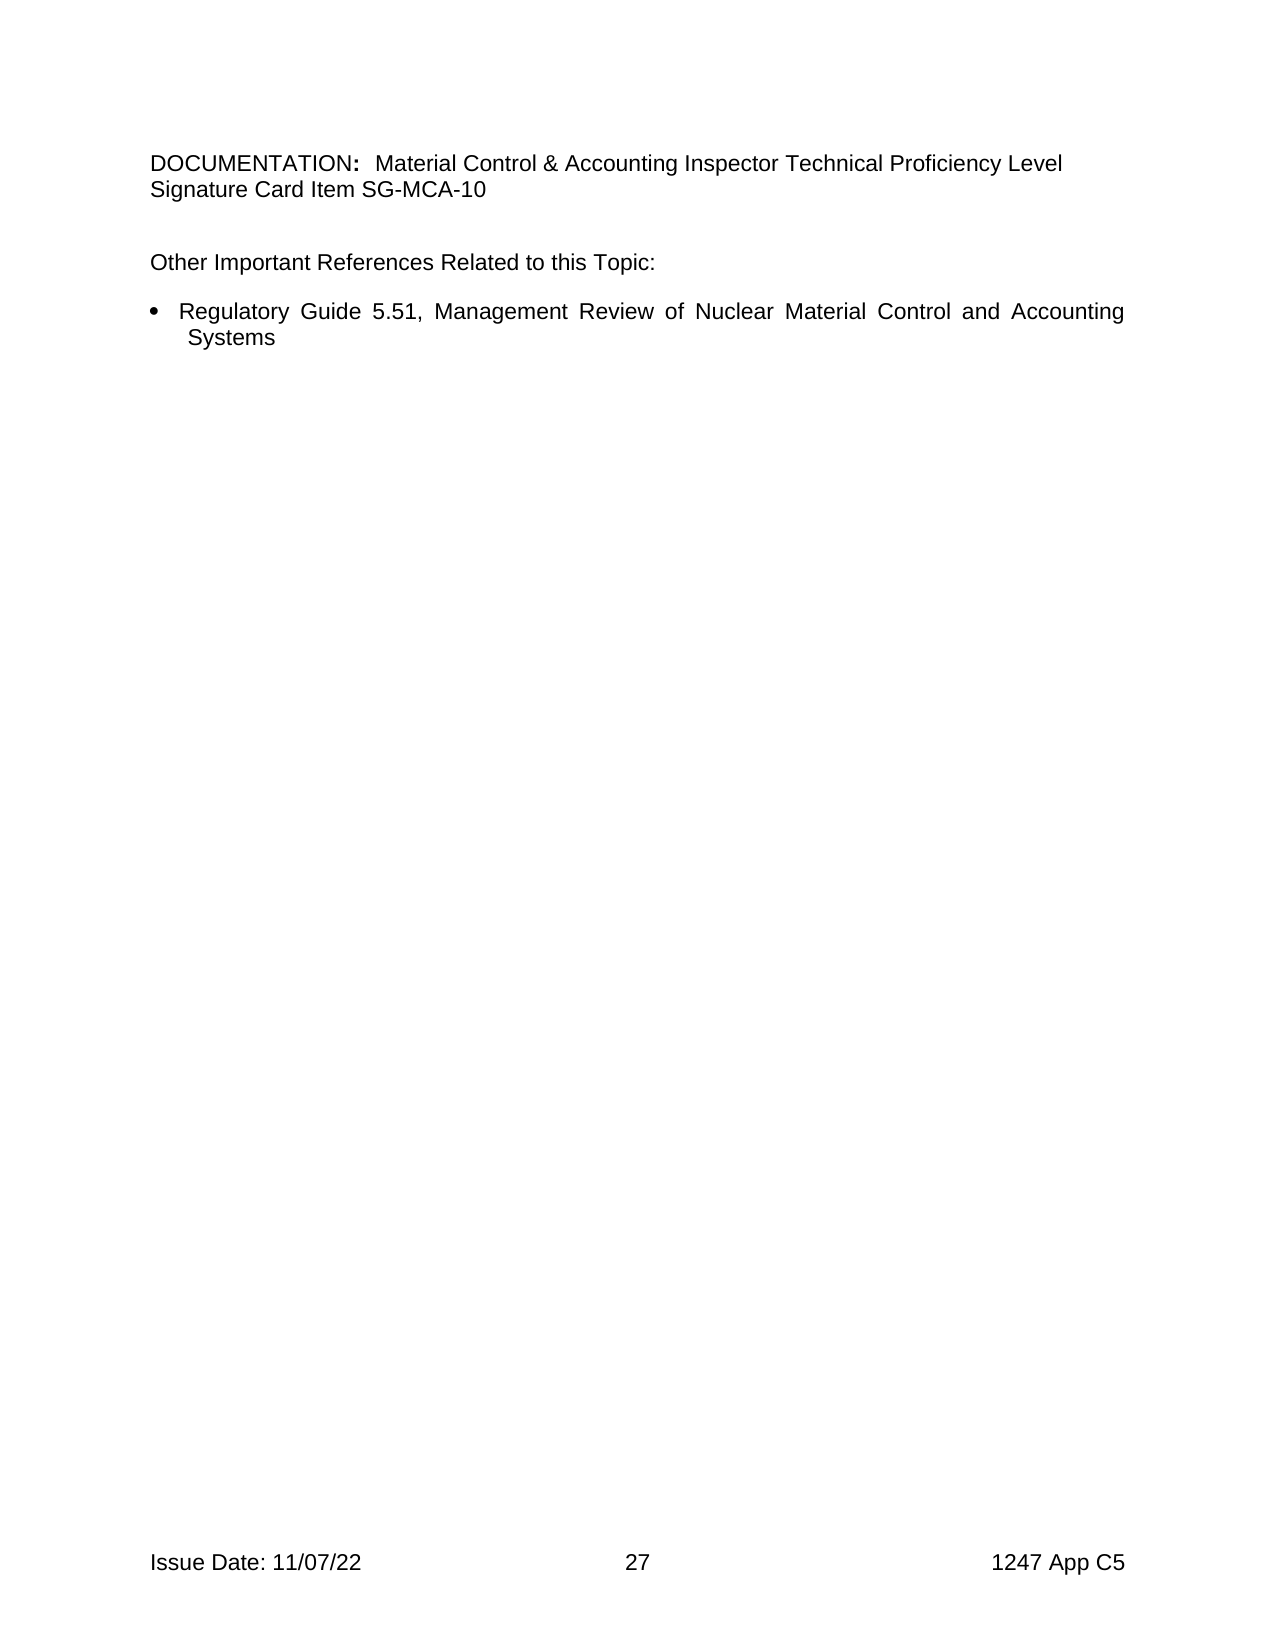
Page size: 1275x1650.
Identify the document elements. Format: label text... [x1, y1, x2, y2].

list Regulatory Guide 5.51, Management Review of Nuclear Material Control and Accounting Systems [150, 298, 1125, 351]
subtitle DOCUMENTATION: Material Control & Accounting Inspector Technical Proficiency Level Signature Card Item SG-MCA-10 [150, 150, 1125, 203]
subtitle Other Important References Related to this Topic: [150, 248, 1125, 275]
